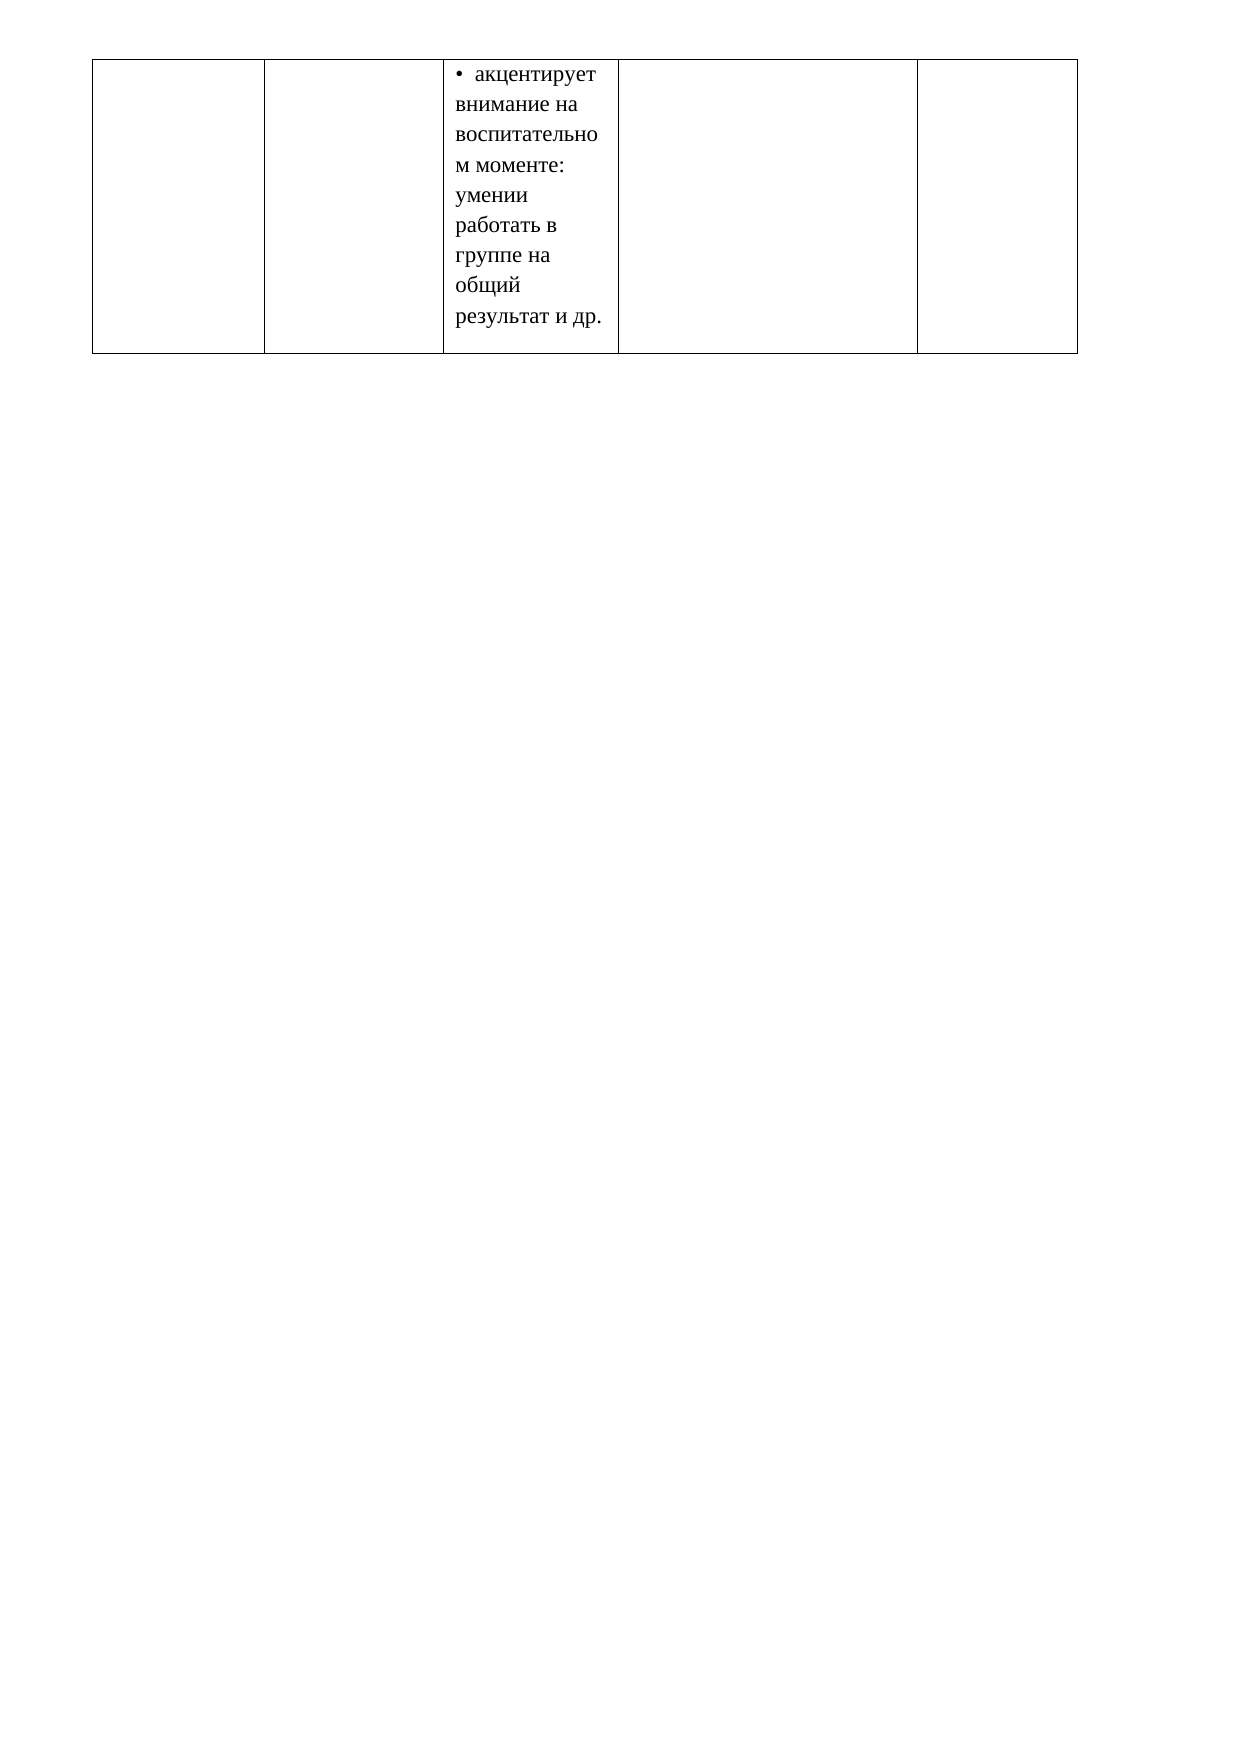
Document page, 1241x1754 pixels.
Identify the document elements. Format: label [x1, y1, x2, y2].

table_cell [918, 60, 1077, 353]
table_cell [444, 60, 618, 353]
table_cell [619, 60, 917, 353]
table_cell [265, 60, 443, 353]
table_cell [93, 60, 264, 353]
